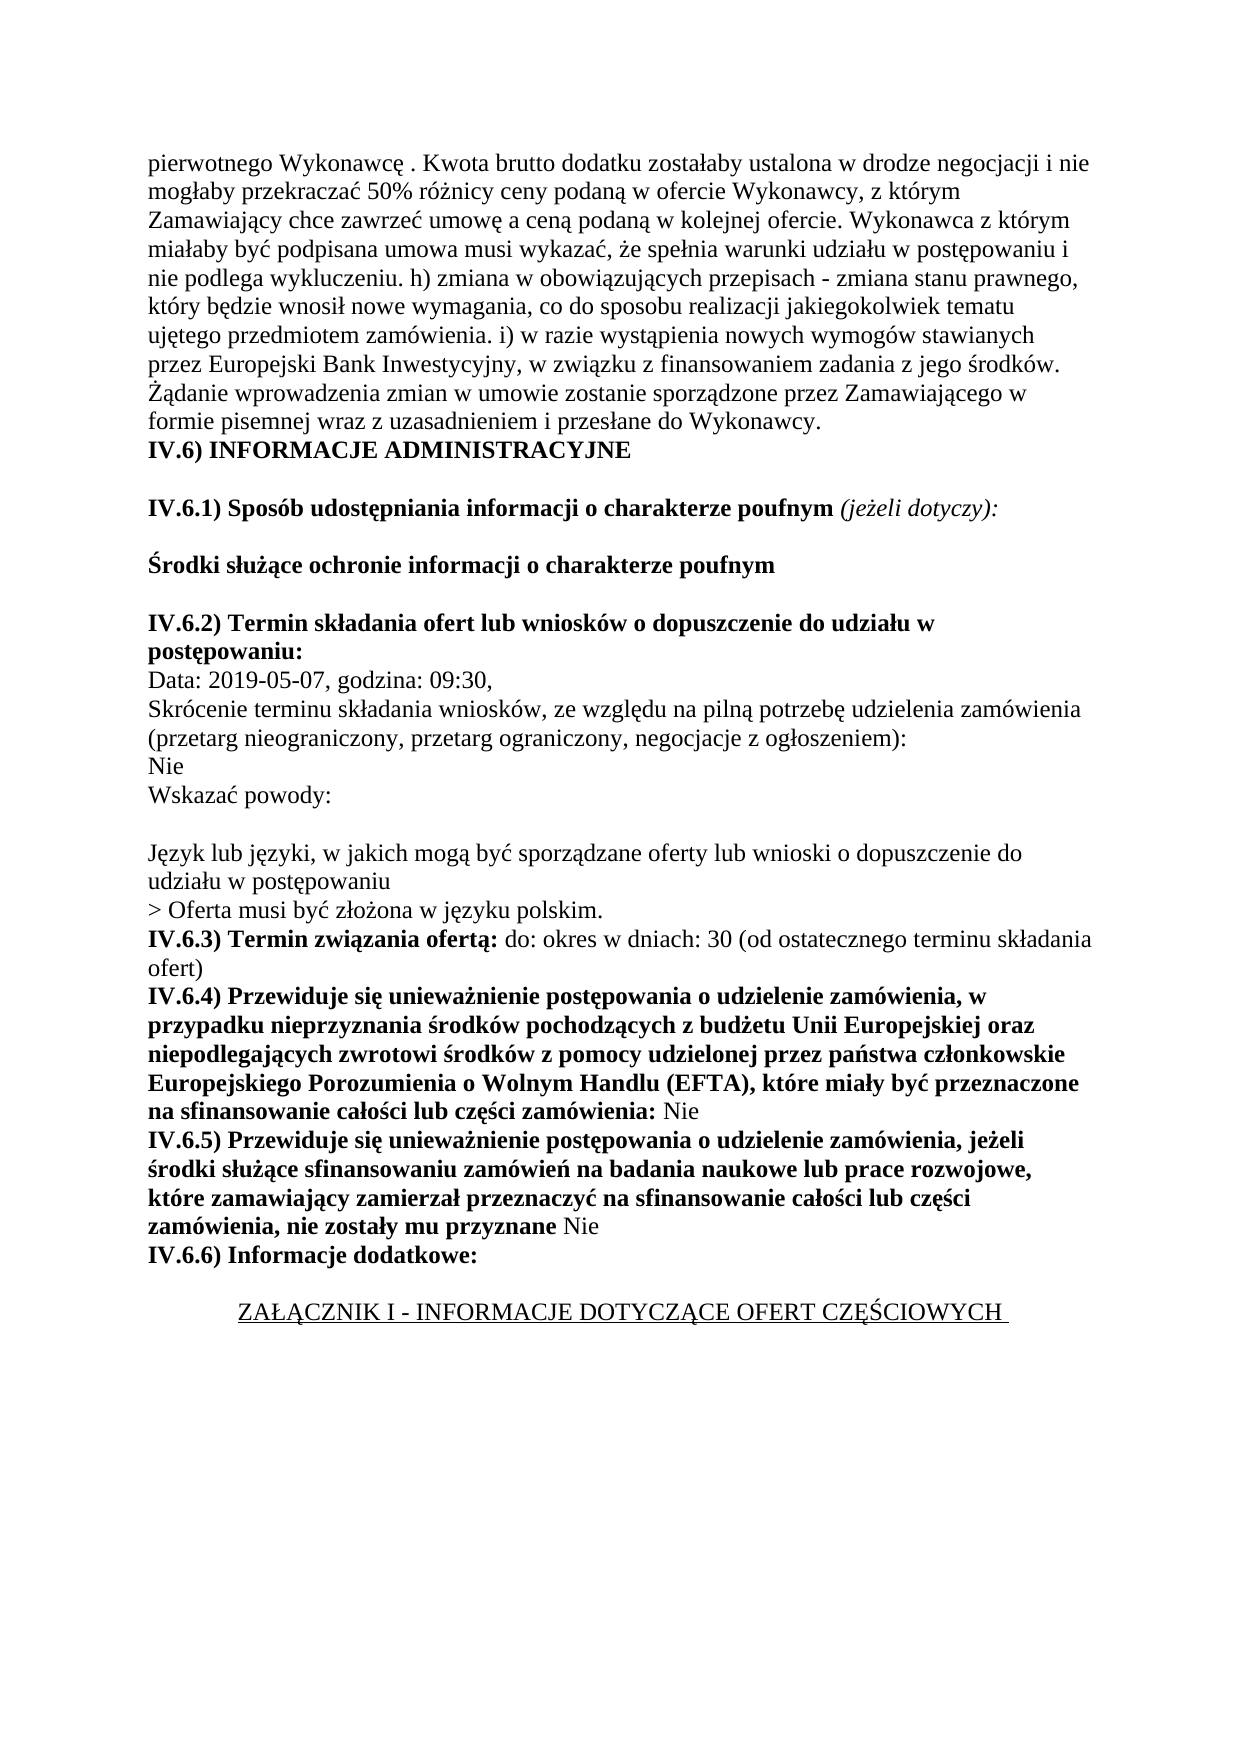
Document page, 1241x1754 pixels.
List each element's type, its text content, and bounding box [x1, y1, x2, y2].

text ZAŁĄCZNIK I - INFORMACJE DOTYCZĄCE OFERT CZĘŚCIOWYCH [148, 1297, 1093, 1326]
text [148, 148, 1093, 1297]
